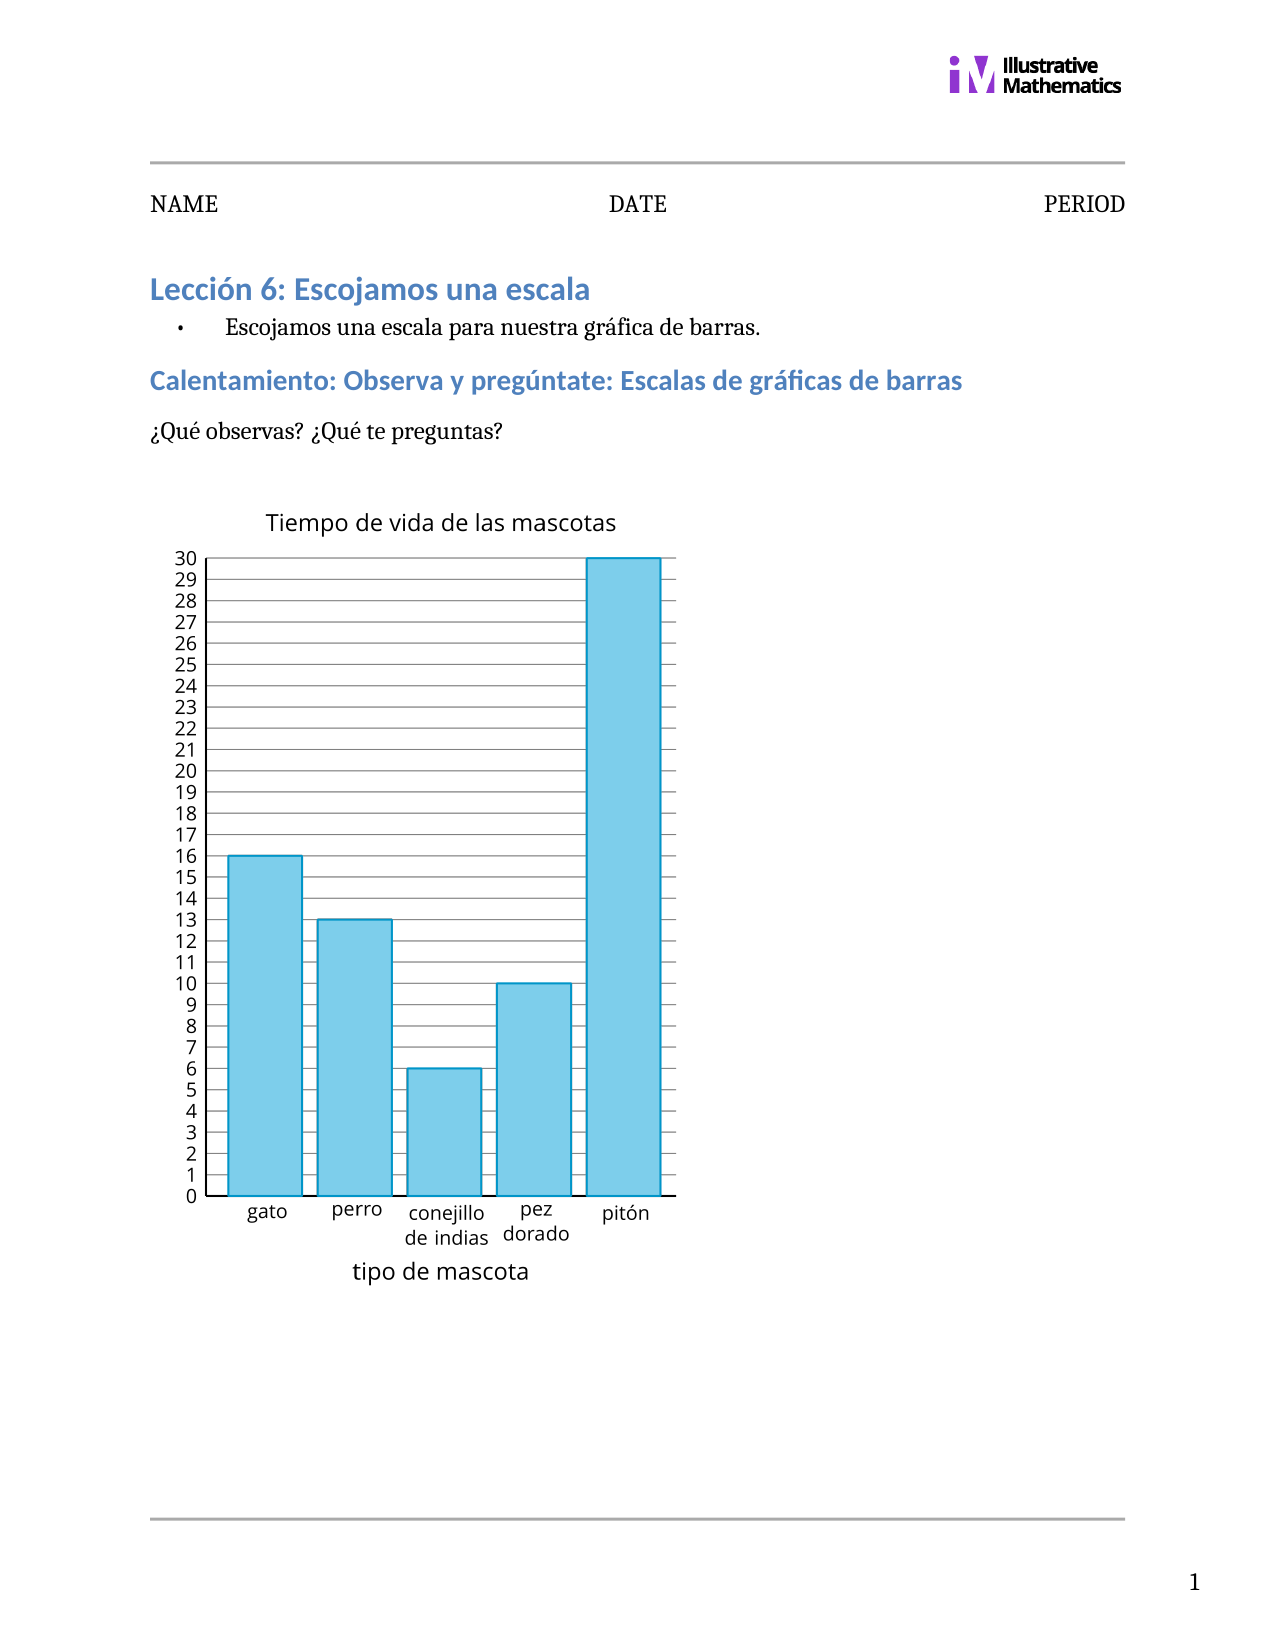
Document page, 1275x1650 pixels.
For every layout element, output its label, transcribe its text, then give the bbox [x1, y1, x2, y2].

picture [168, 464, 732, 1301]
subtitle Calentamiento: Observa y pregúntate: Escalas de gráficas de barras [150, 362, 1125, 398]
picture [949, 55, 1121, 93]
subtitle Lección 6: Escojamos una escala [150, 268, 1125, 309]
text ¿Qué observas? ¿Qué te preguntas? [150, 417, 1125, 446]
list Escojamos una escala para nuestra gráfica de barras. [175, 313, 1125, 342]
